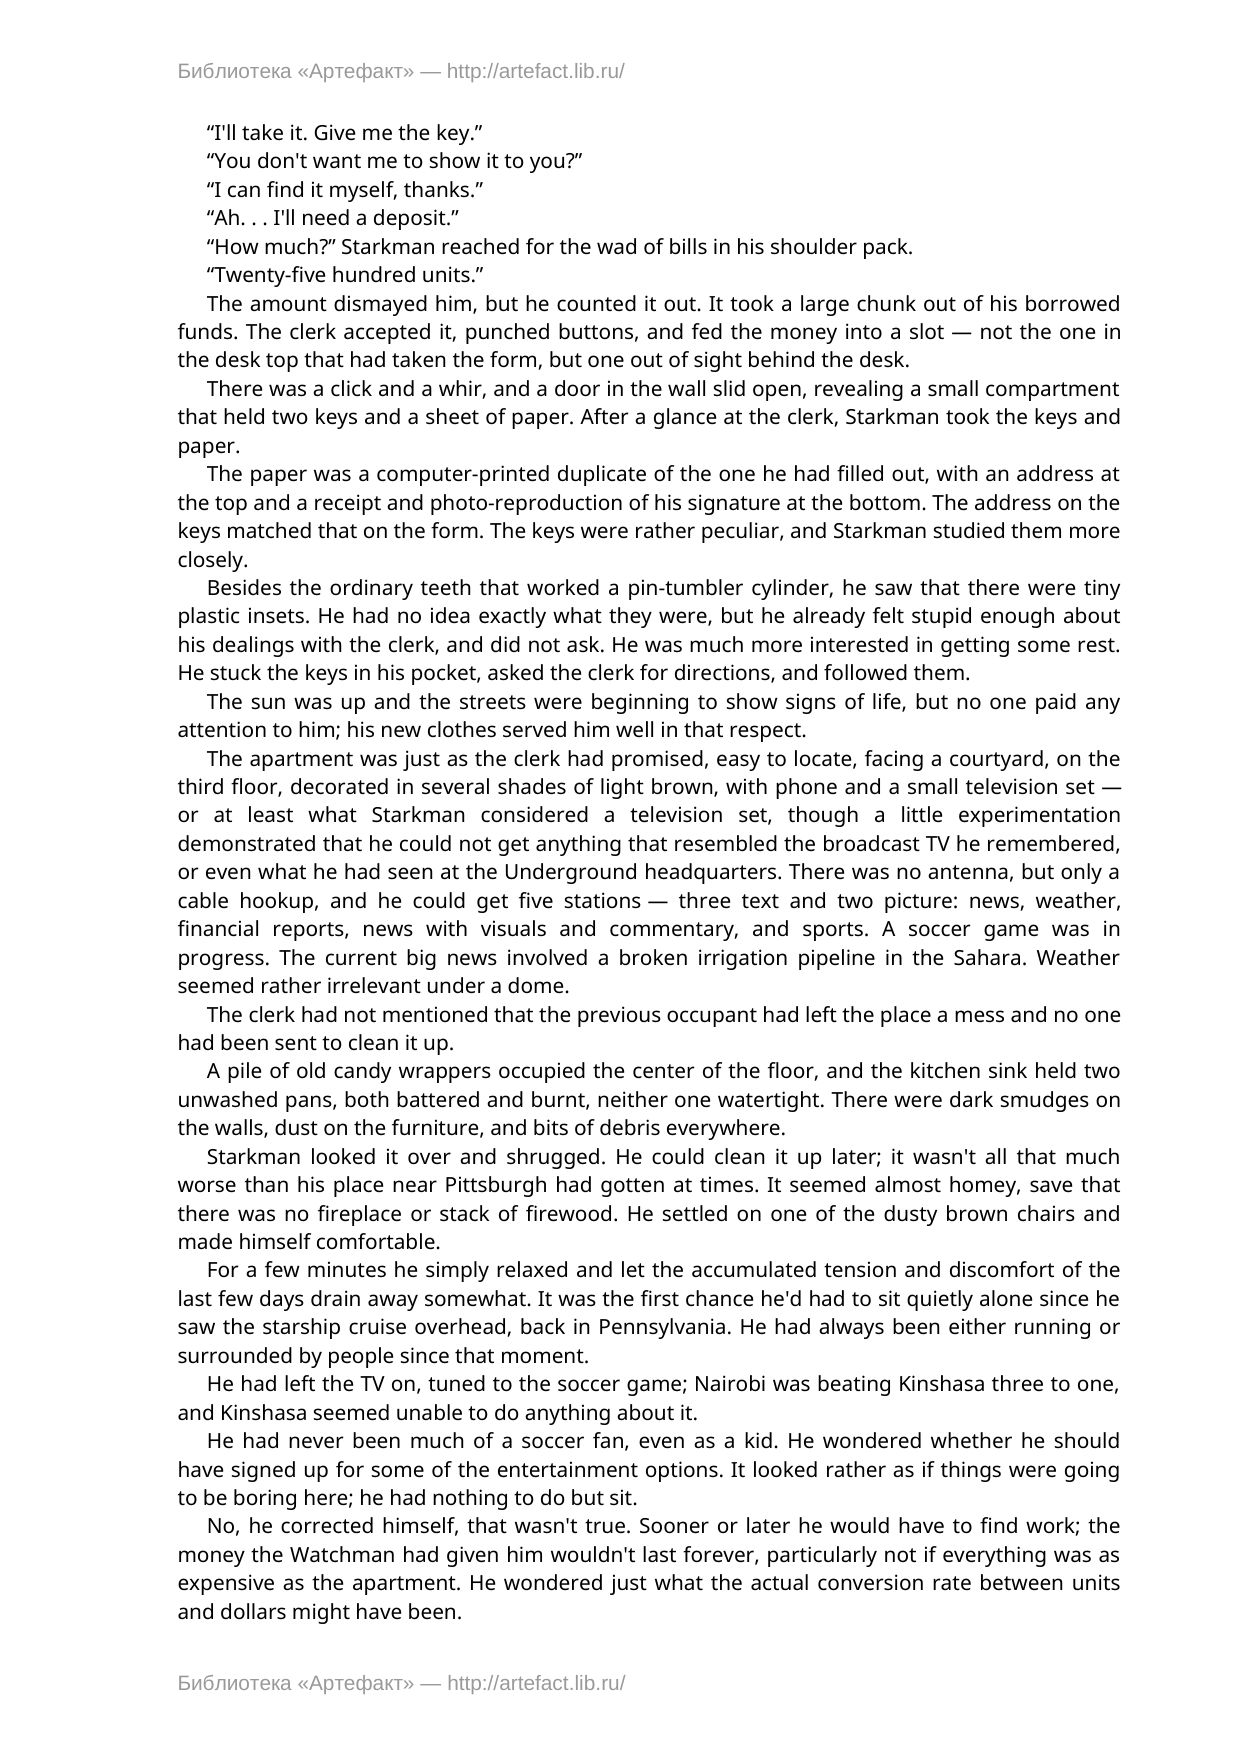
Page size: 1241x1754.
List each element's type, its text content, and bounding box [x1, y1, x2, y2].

text Besides the ordinary teeth that worked a pin-tumbler cylinder, he saw that there were tiny plastic insets. He had no idea exactly what they were, but he already felt stupid enough about his dealings with the clerk, and did not ask. He was much more interested in getting some rest. He stuck the keys in his pocket, asked the clerk for directions, and followed them. [177, 573, 1122, 687]
text There was a click and a whir, and a door in the wall slid open, revealing a small compartment that held two keys and a sheet of paper. After a glance at the clerk, Starkman took the keys and paper. [177, 374, 1122, 459]
text “I can find it myself, thanks.” [177, 175, 1122, 203]
text For a few minutes he simply relaxed and let the accumulated tension and discomfort of the last few days drain away somewhat. It was the first chance he'd had to sit quietly alone since he saw the starship cruise overhead, back in Pennsylvania. He had always been either running or surrounded by people since that moment. [177, 1256, 1122, 1369]
text He had left the TV on, tuned to the soccer game; Nairobi was beating Kinshasa three to one, and Kinshasa seemed unable to do anything about it. [177, 1369, 1122, 1426]
text “I'll take it. Give me the key.” [177, 118, 1122, 147]
text He had never been much of a soccer fan, even as a kid. He wondered whether he should have signed up for some of the entertainment options. It looked rather as if things were going to be boring here; he had nothing to do but sit. [177, 1426, 1122, 1512]
text The amount dismayed him, but he counted it out. It took a large chunk out of his borrowed funds. The clerk accepted it, punched buttons, and fed the money into a slot — not the one in the desk top that had taken the form, but one out of sight behind the desk. [177, 289, 1122, 374]
text No, he corrected himself, that wasn't true. Sooner or later he would have to find work; the money the Watchman had given him wouldn't last forever, particularly not if everything was as expensive as the apartment. He wondered just what the actual conversion rate between units and dollars might have been. [177, 1512, 1122, 1625]
text Starkman looked it over and shrugged. He could clean it up later; it wasn't all that much worse than his place near Pittsburgh had gotten at times. It seemed almost homey, save that there was no fireplace or stack of firewood. He settled on one of the dusty brown chairs and made himself comfortable. [177, 1142, 1122, 1256]
text The clerk had not mentioned that the previous occupant had left the place a mess and no one had been sent to clean it up. [177, 1000, 1122, 1057]
text A pile of old candy wrappers occupied the center of the floor, and the kitchen sink held two unwashed pans, both battered and burnt, neither one watertight. There were dark smudges on the walls, dust on the furniture, and bits of debris everywhere. [177, 1057, 1122, 1142]
text The sun was up and the streets were beginning to show signs of life, but no one paid any attention to him; his new clothes served him well in that respect. [177, 687, 1122, 744]
text The apartment was just as the clerk had promised, easy to locate, facing a courtyard, on the third floor, decorated in several shades of light brown, with phone and a small television set — or at least what Starkman considered a television set, though a little experimentation demonstrated that he could not get anything that resembled the broadcast TV he remembered, or even what he had seen at the Underground headquarters. There was no antenna, but only a cable hookup, and he could get five stations — three text and two picture: news, weather, financial reports, news with visuals and commentary, and sports. A soccer game was in progress. The current big news involved a broken irrigation pipeline in the Sahara. Weather seemed rather irrelevant under a dome. [177, 744, 1122, 1000]
text The paper was a computer-printed duplicate of the one he had filled out, with an address at the top and a receipt and photo-reproduction of his signature at the bottom. The address on the keys matched that on the form. The keys were rather peculiar, and Starkman studied them more closely. [177, 459, 1122, 573]
text “You don't want me to show it to you?” [177, 147, 1122, 175]
text “Twenty-five hundred units.” [177, 260, 1122, 289]
text “How much?” Starkman reached for the wad of bills in his shoulder pack. [177, 232, 1122, 260]
text “Ah. . . I'll need a deposit.” [177, 203, 1122, 232]
